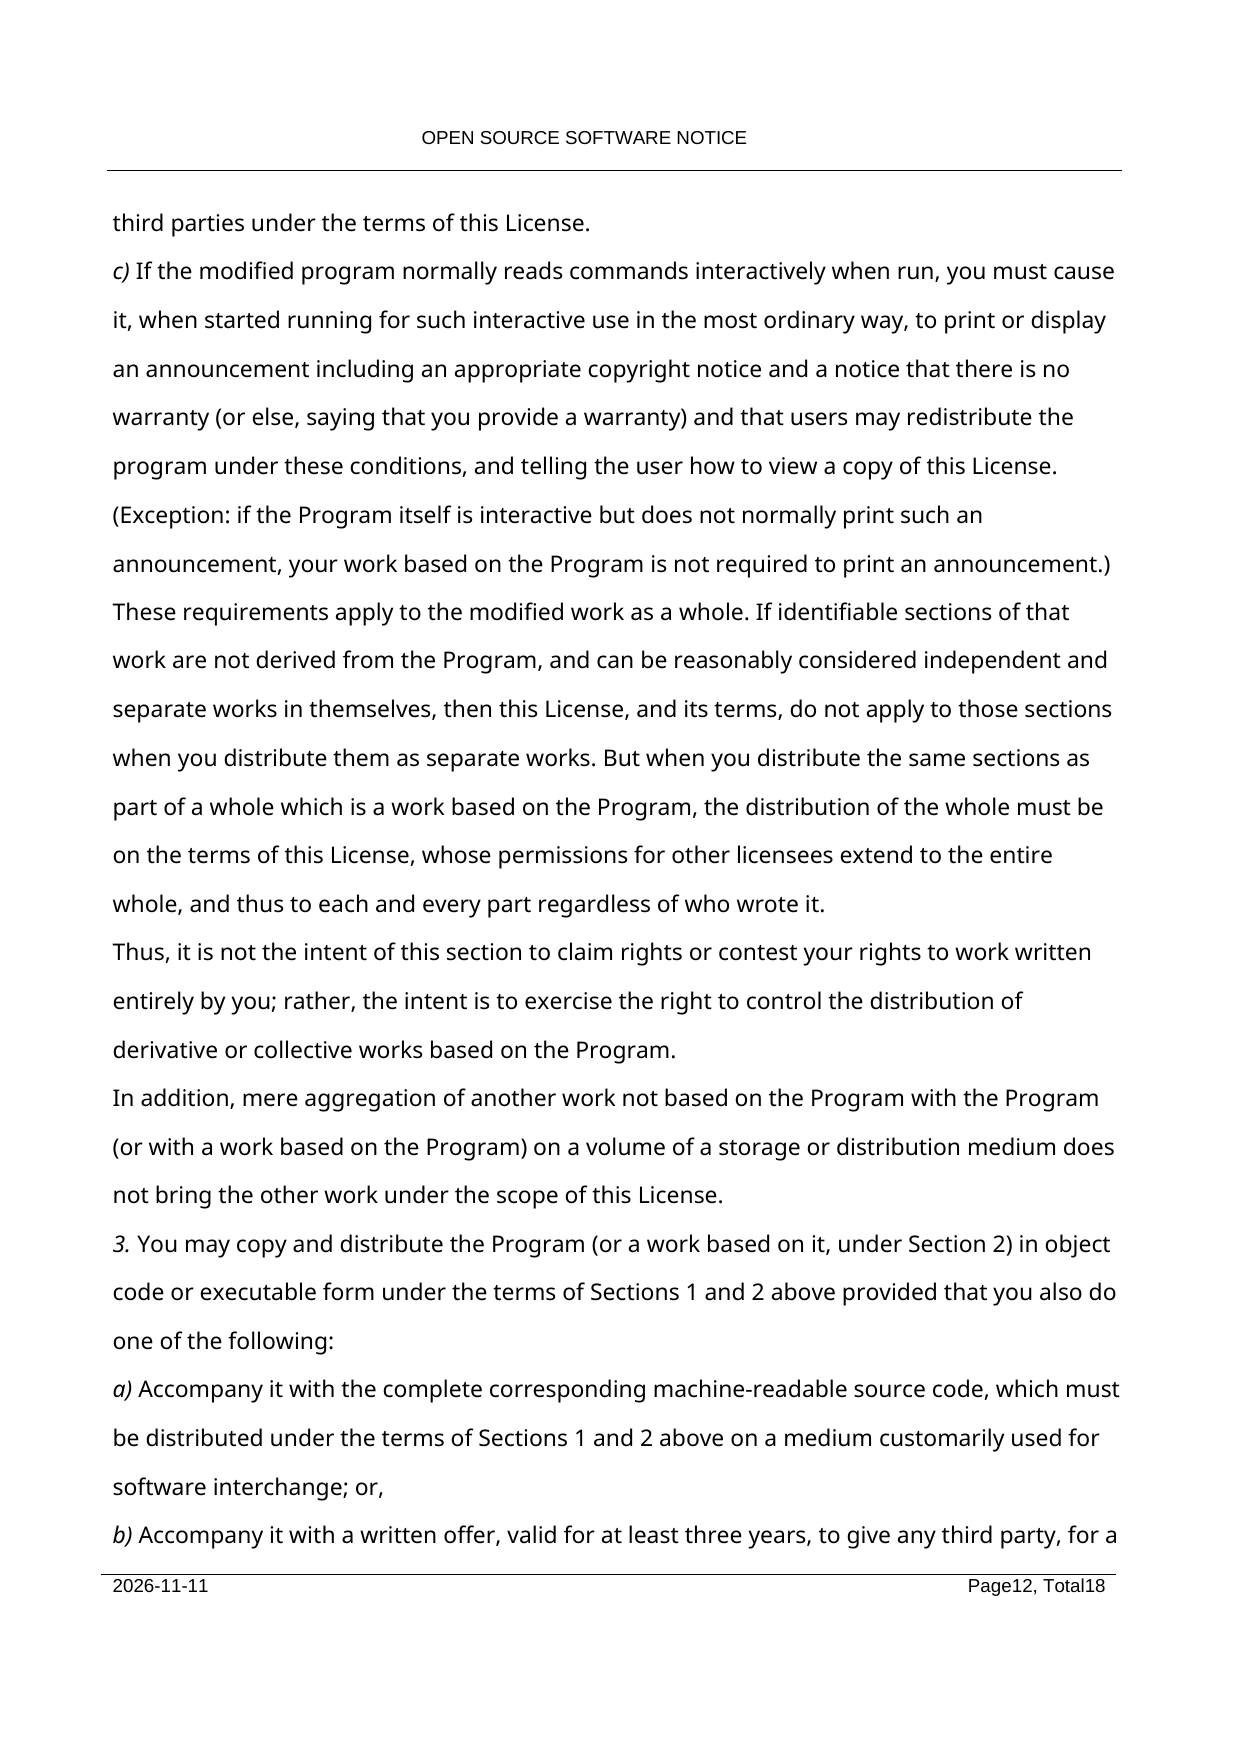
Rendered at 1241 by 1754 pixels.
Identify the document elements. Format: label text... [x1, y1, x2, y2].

text These requirements apply to the modified work as a whole. If identifiable sections of that work are not derived from the Program, and can be reasonably considered independent and separate works in themselves, then this License, and its terms, do not apply to those sections when you distribute them as separate works. But when you distribute the same sections as part of a whole which is a work based on the Program, the distribution of the whole must be on the terms of this License, whose permissions for other licensees extend to the entire whole, and thus to each and every part regardless of who wrote it. [112, 595, 1128, 920]
text 3. You may copy and distribute the Program (or a work based on it, under Section 2) in object code or executable form under the terms of Sections 1 and 2 above provided that you also do one of the following: [112, 1227, 1128, 1357]
text Thus, it is not the intent of this section to claim rights or contest your rights to work written entirely by you; rather, the intent is to exercise the right to control the distribution of derivative or collective works based on the Program. [112, 936, 1128, 1066]
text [112, 206, 1128, 239]
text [112, 1518, 1128, 1551]
text In addition, mere aggregation of another work not based on the Program with the Program (or with a work based on the Program) on a volume of a storage or distribution medium does not bring the other work under the scope of this License. [112, 1081, 1128, 1211]
text a) Accompany it with the complete corresponding machine-readable source code, which must be distributed under the terms of Sections 1 and 2 above on a medium customarily used for software interchange; or, [112, 1373, 1128, 1503]
text c) If the modified program normally reads commands interactively when run, you must cause it, when started running for such interactive use in the most ordinary way, to print or display an announcement including an appropriate copyright notice and a notice that there is no warranty (or else, saying that you provide a warranty) and that users may redistribute the program under these conditions, and telling the user how to view a copy of this License. (Exception: if the Program itself is interactive but does not normally print such an announcement, your work based on the Program is not required to print an announcement.) [112, 254, 1128, 579]
